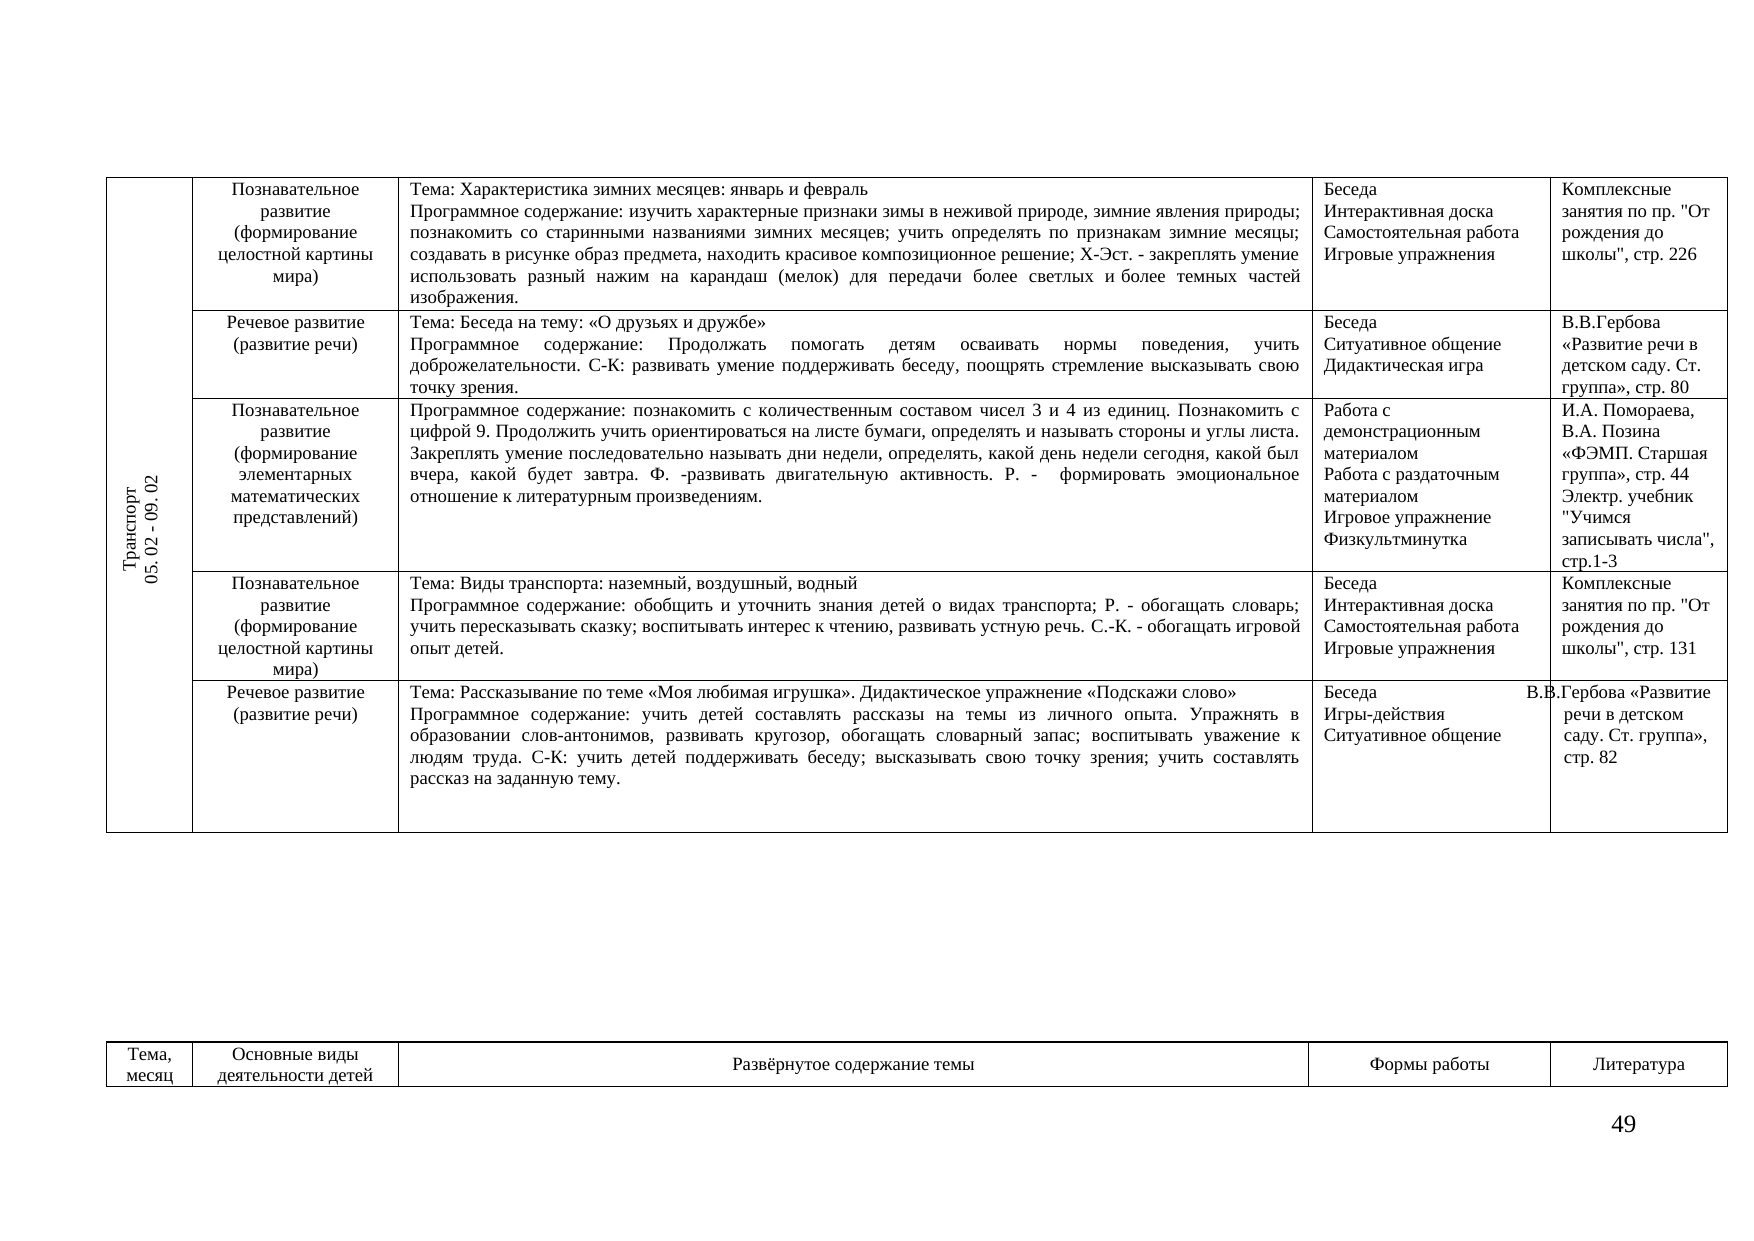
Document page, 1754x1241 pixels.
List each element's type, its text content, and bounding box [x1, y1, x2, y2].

table_cell В.В.Гербова «Развитие речи в детском саду. Ст. группа», стр. 80 [1551, 311, 1727, 397]
table_header Развёрнутое содержание темы [399, 1043, 1308, 1086]
table_cell Познавательное развитие (формирование целостной картины мира) [193, 572, 398, 680]
table_cell Речевое развитие (развитие речи) [193, 681, 398, 832]
table_cell Транспорт 05. 02 - 09. 02 [107, 178, 192, 832]
table_cell Работа с демонстрационным материалом Работа с раздаточным материалом Игровое упражнение Физкультминутка [1313, 399, 1550, 571]
table_cell Беседа Интерактивная доска Самостоятельная работа Игровые упражнения [1313, 178, 1550, 310]
table_cell Комплексные занятия по пр. "От рождения до школы", стр. 226 [1551, 178, 1727, 310]
table_cell Тема: Характеристика зимних месяцев: январь и февраль Программное содержание: изучить характерные признаки зимы в неживой природе, зимние явления природы; познакомить со старинными названиями зимних месяцев; учить определять по признакам зимние месяцы; создавать в рисунке образ предмета, находить красивое композиционное решение; Х-Эст. - закреплять умение использовать разный нажим на карандаш (мелок) для передачи более светлых и более темных частей изображения. [399, 178, 1312, 310]
table_cell Познавательное развитие (формирование целостной картины мира) [193, 178, 398, 310]
table_header Тема, месяц [107, 1043, 192, 1086]
table_cell Тема: Рассказывание по теме «Моя любимая игрушка». Дидактическое упражнение «Подскажи слово» Программное содержание: учить детей составлять рассказы на темы из личного опыта. Упражнять в образовании слов-антонимов, развивать кругозор, обогащать словарный запас; воспитывать уважение к людям труда. С-К: учить детей поддерживать беседу; высказывать свою точку зрения; учить составлять рассказ на заданную тему. [399, 681, 1312, 832]
table_header Формы работы [1309, 1043, 1550, 1086]
table_cell Беседа Игры-действия Ситуативное общение [1313, 681, 1550, 832]
table_cell Тема: Виды транспорта: наземный, воздушный, водный Программное содержание: обобщить и уточнить знания детей о видах транспорта; Р. - обогащать словарь; учить пересказывать сказку; воспитывать интерес к чтению, развивать устную речь. С.-К. - обогащать игровой опыт детей. [399, 572, 1312, 680]
table_cell В.В.Гербова «Развитие речи в детском саду. Ст. группа», стр. 82 [1551, 681, 1727, 832]
table_header Литература [1551, 1043, 1727, 1086]
table_cell Тема: Беседа на тему: «О друзьях и дружбе» Программное содержание: Продолжать помогать детям осваивать нормы поведения, учить доброжелательности. С-К: развивать умение поддерживать беседу, поощрять стремление высказывать свою точку зрения. [399, 311, 1312, 397]
table_cell Беседа Интерактивная доска Самостоятельная работа Игровые упражнения [1313, 572, 1550, 680]
table_cell Комплексные занятия по пр. "От рождения до школы", стр. 131 [1551, 572, 1727, 680]
table_cell И.А. Помораева, В.А. Позина «ФЭМП. Старшая группа», стр. 44 Электр. учебник "Учимся записывать числа", стр.1-3 [1551, 399, 1727, 571]
table_cell Речевое развитие (развитие речи) [193, 311, 398, 397]
table_header Основные виды деятельности детей [193, 1043, 398, 1086]
table_cell Программное содержание: познакомить с количественным составом чисел 3 и 4 из единиц. Познакомить с цифрой 9. Продолжить учить ориентироваться на листе бумаги, определять и называть стороны и углы листа. Закреплять умение последовательно называть дни недели, определять, какой день недели сегодня, какой был вчера, какой будет завтра. Ф. -развивать двигательную активность. Р. - формировать эмоциональное отношение к литературным произведениям. [399, 399, 1312, 571]
table_cell Познавательное развитие (формирование элементарных математических представлений) [193, 399, 398, 571]
table_cell Беседа Ситуативное общение Дидактическая игра [1313, 311, 1550, 397]
